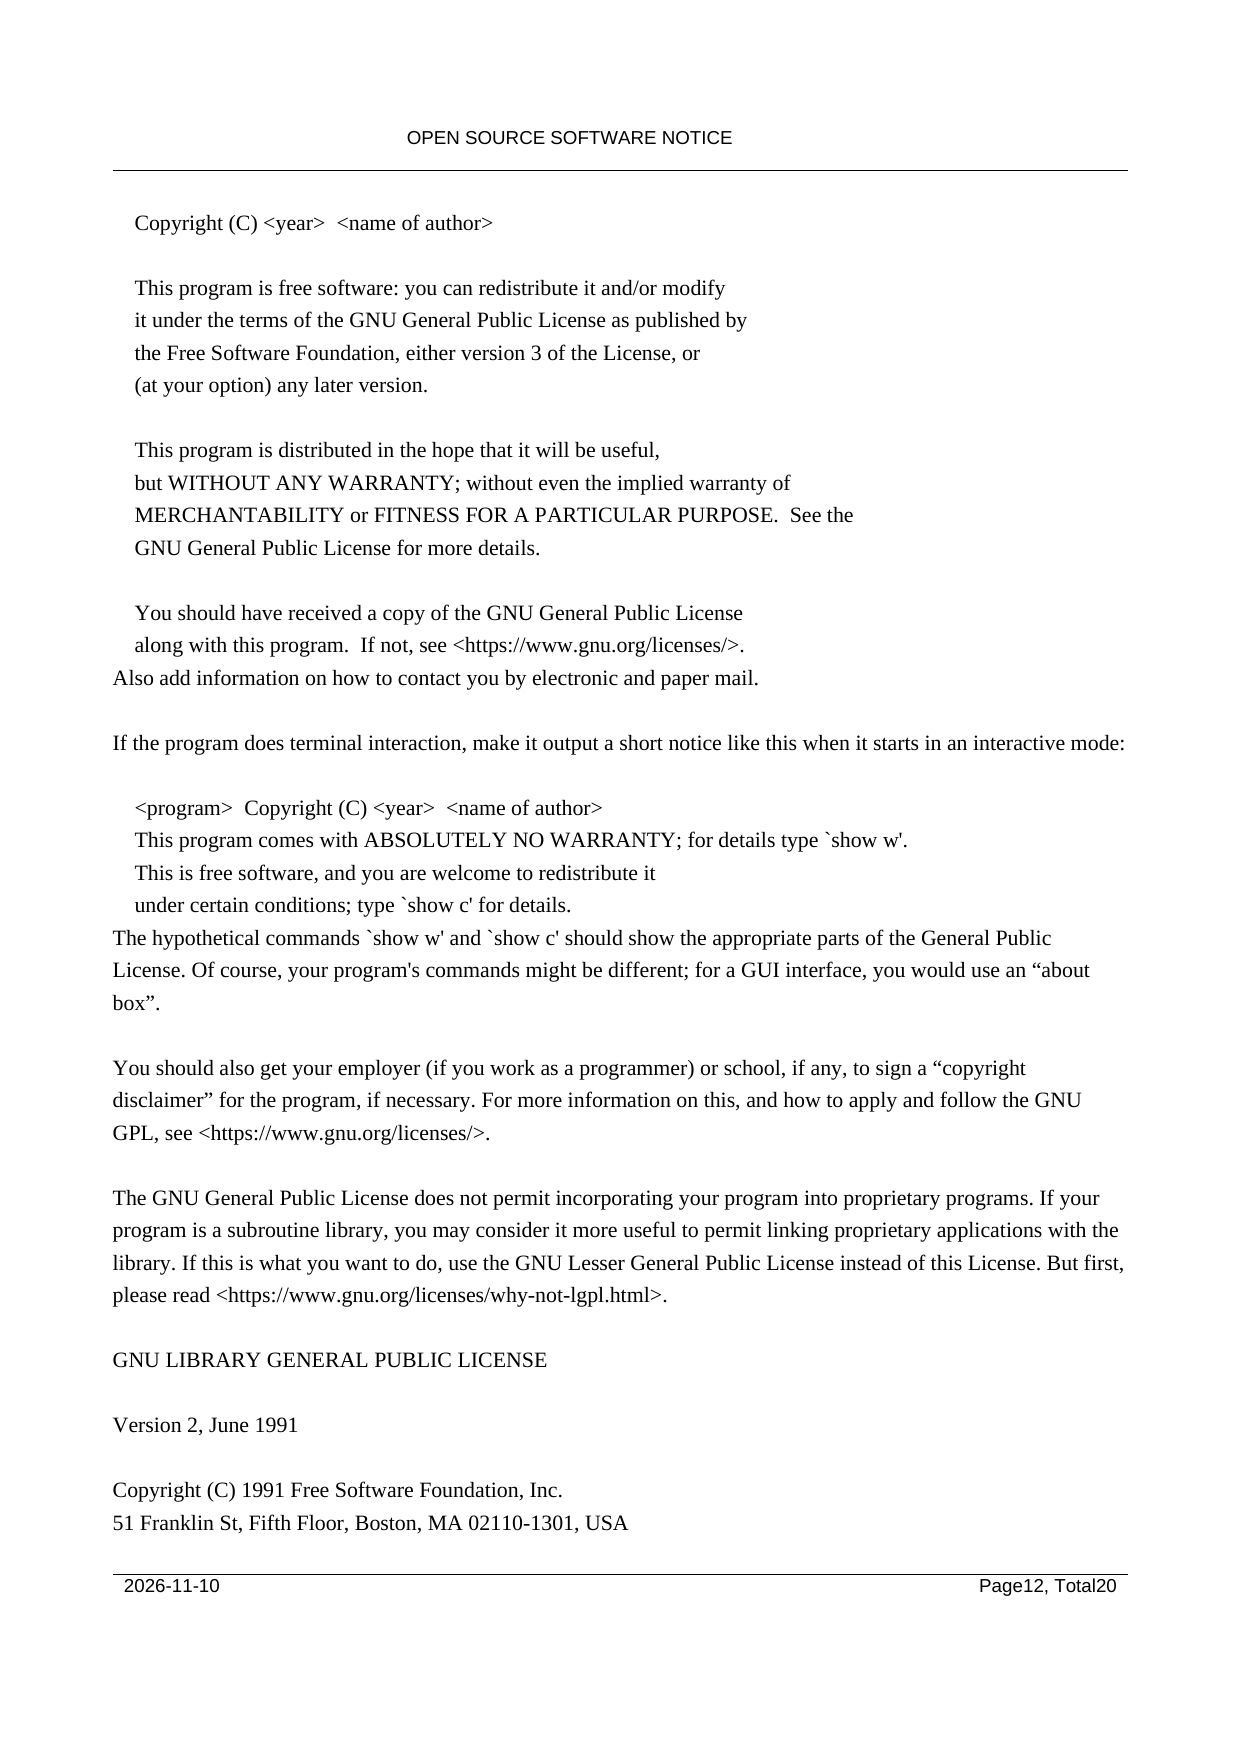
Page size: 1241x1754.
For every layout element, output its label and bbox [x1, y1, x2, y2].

text [112, 206, 1128, 1539]
